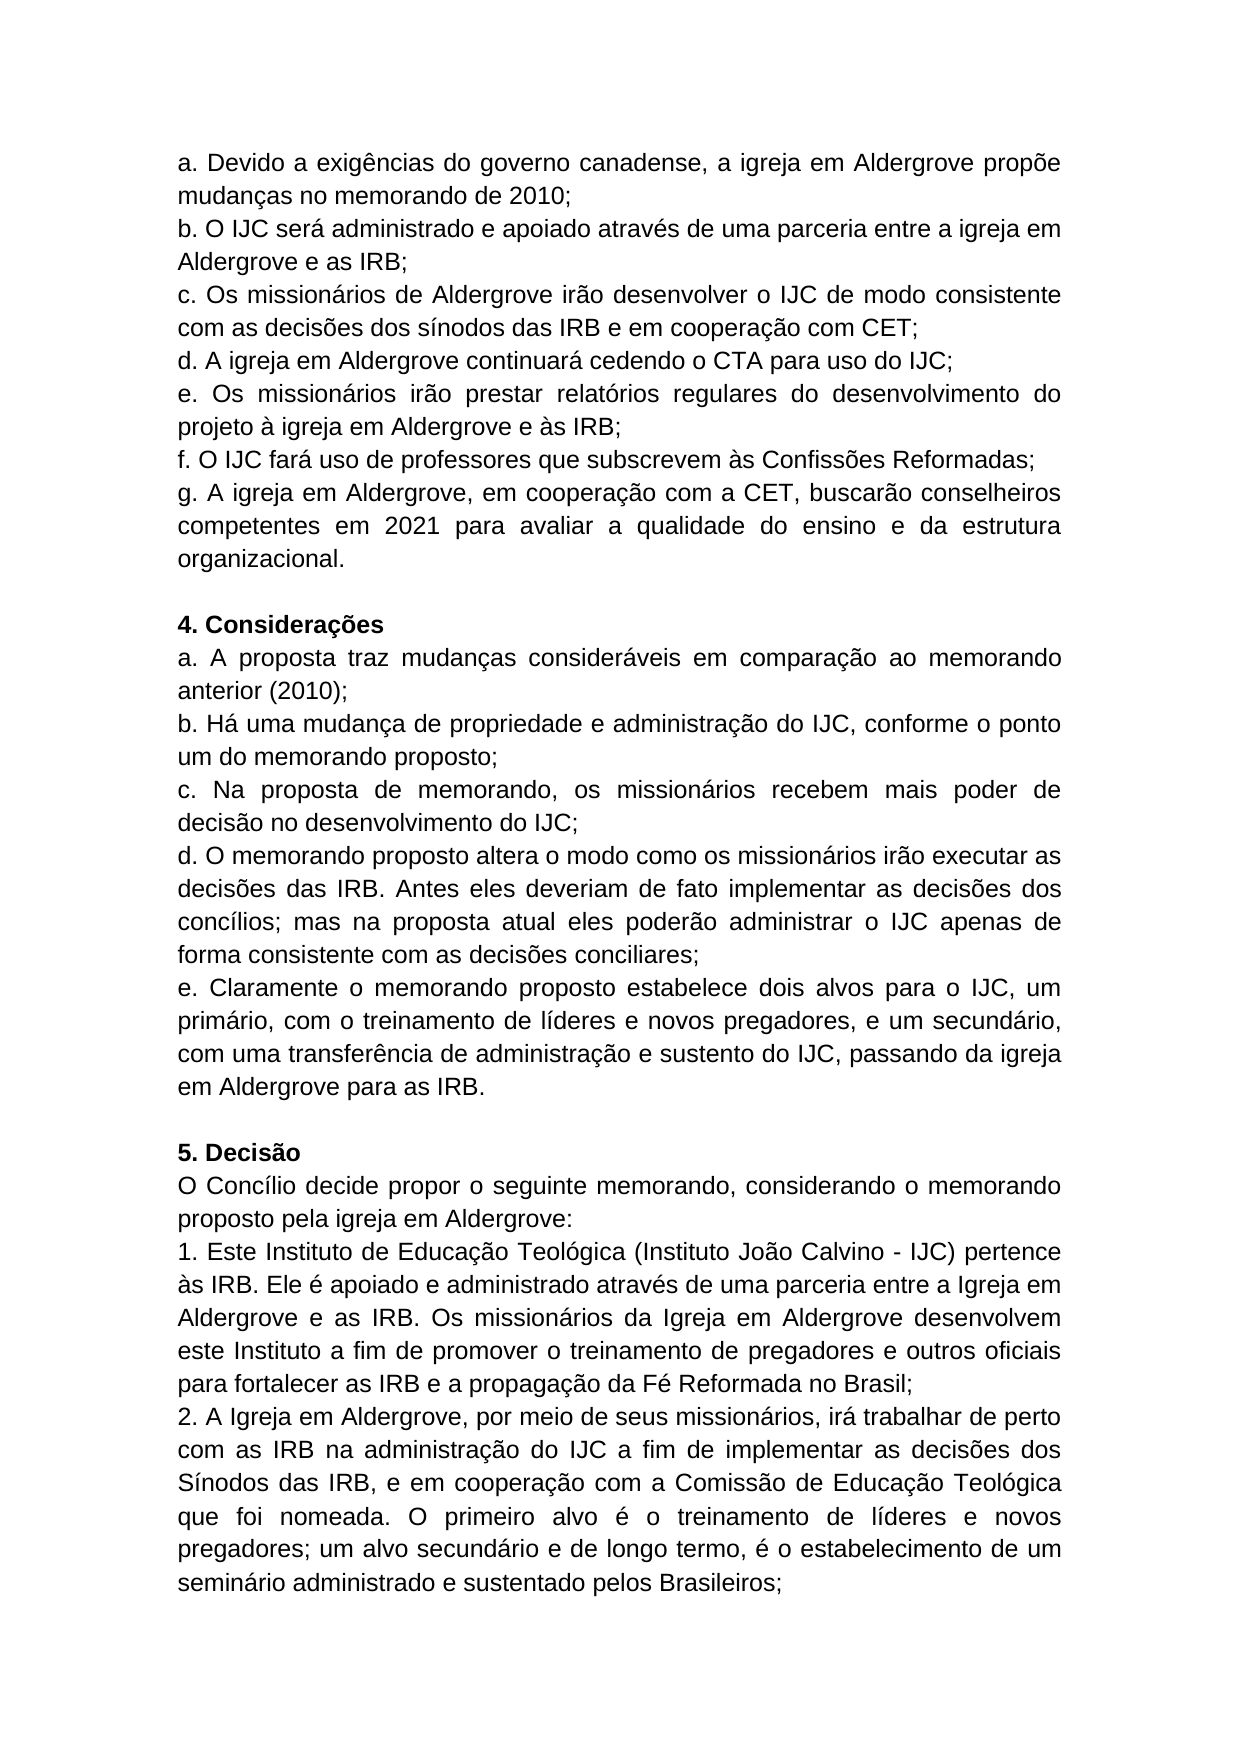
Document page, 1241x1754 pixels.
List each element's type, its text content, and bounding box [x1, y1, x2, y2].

text a. Devido a exigências do governo canadense, a igreja em Aldergrove propõe mudanças no memorando de 2010; [177, 148, 1063, 209]
text c. Na proposta de memorando, os missionários recebem mais poder de decisão no desenvolvimento do IJC; [177, 775, 1063, 837]
text 2. A Igreja em Aldergrove, por meio de seus missionários, irá trabalhar de perto com as IRB na administração do IJC a fim de implementar as decisões dos Sínodos das IRB, e em cooperação com a Comissão de Educação Teológica que foi nomeada. O primeiro alvo é o treinamento de líderes e novos pregadores; um alvo secundário e de longo termo, é o estabelecimento de um seminário administrado e sustentado pelos Brasileiros; [177, 1402, 1063, 1596]
text a. A proposta traz mudanças consideráveis em comparação ao memorando anterior (2010); [177, 643, 1063, 705]
text 4. Considerações [177, 610, 1063, 639]
text b. Há uma mudança de propriedade e administração do IJC, conforme o ponto um do memorando proposto; [177, 709, 1063, 771]
text b. O IJC será administrado e apoiado através de uma parceria entre a igreja em Aldergrove e as IRB; [177, 214, 1063, 275]
text e. Claramente o memorando proposto estabelece dois alvos para o IJC, um primário, com o treinamento de líderes e novos pregadores, e um secundário, com uma transferência de administração e sustento do IJC, passando da igreja em Aldergrove para as IRB. [177, 973, 1063, 1101]
text e. Os missionários irão prestar relatórios regulares do desenvolvimento do projeto à igreja em Aldergrove e às IRB; [177, 379, 1063, 441]
text g. A igreja em Aldergrove, em cooperação com a CET, buscarão conselheiros competentes em 2021 para avaliar a qualidade do ensino e da estrutura organizacional. [177, 478, 1063, 573]
text f. O IJC fará uso de professores que subscrevem às Confissões Reformadas; [177, 445, 1063, 473]
text d. O memorando proposto altera o modo como os missionários irão executar as decisões das IRB. Antes eles deveriam de fato implementar as decisões dos concílios; mas na proposta atual eles poderão administrar o IJC apenas de forma consistente com as decisões conciliares; [177, 841, 1063, 969]
text c. Os missionários de Aldergrove irão desenvolver o IJC de modo consistente com as decisões dos sínodos das IRB e em cooperação com CET; [177, 280, 1063, 341]
text O Concílio decide propor o seguinte memorando, considerando o memorando proposto pela igreja em Aldergrove: [177, 1171, 1063, 1233]
text 1. Este Instituto de Educação Teológica (Instituto João Calvino - IJC) pertence às IRB. Ele é apoiado e administrado através de uma parceria entre a Igreja em Aldergrove e as IRB. Os missionários da Igreja em Aldergrove desenvolvem este Instituto a fim de promover o treinamento de pregadores e outros oficiais para fortalecer as IRB e a propagação da Fé Reformada no Brasil; [177, 1237, 1063, 1398]
text 5. Decisão [177, 1138, 1063, 1167]
text d. A igreja em Aldergrove continuará cedendo o CTA para uso do IJC; [177, 346, 1063, 374]
